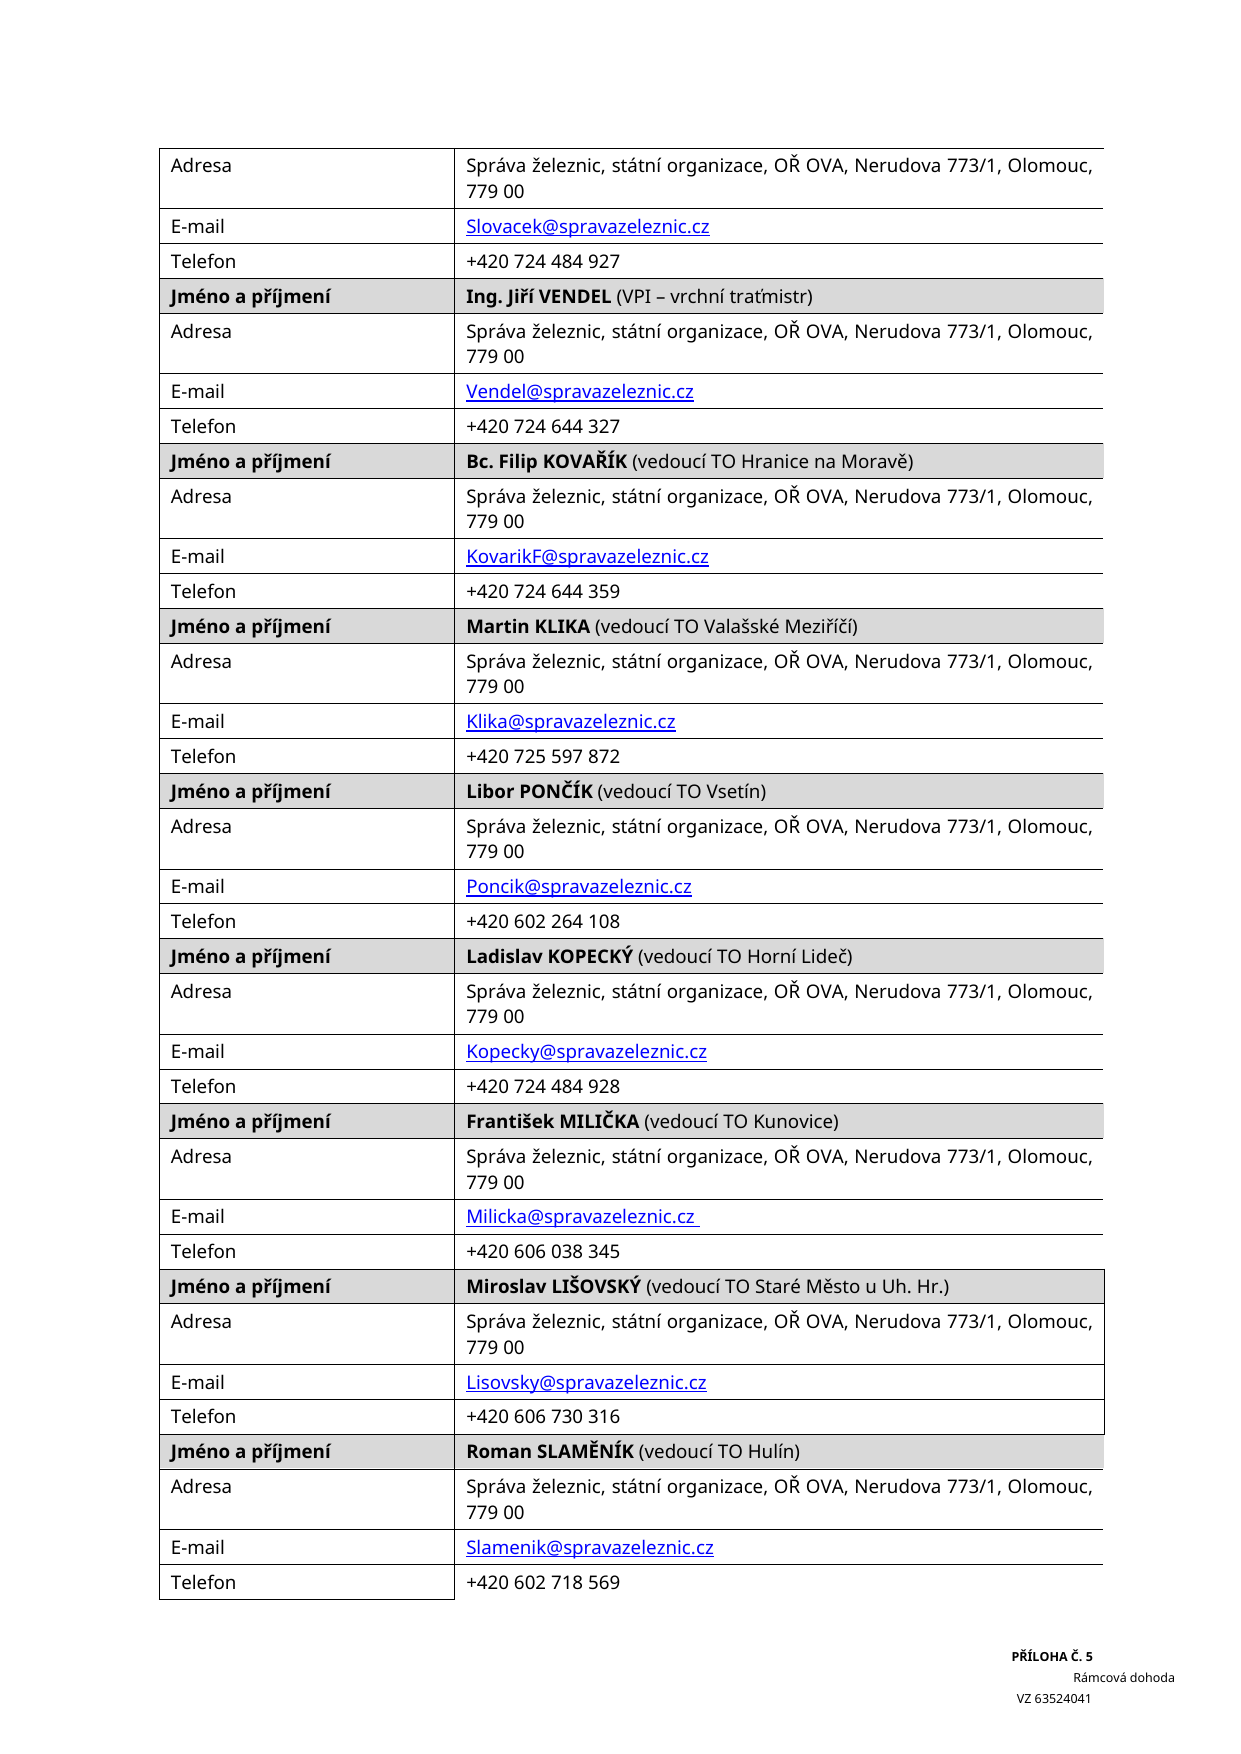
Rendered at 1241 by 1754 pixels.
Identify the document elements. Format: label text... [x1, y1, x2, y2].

table_cell +420 724 644 327 [455, 408, 1104, 443]
table_cell Jméno a příjmení [160, 444, 454, 478]
table_cell Telefon [160, 244, 454, 278]
table_cell Bc. Filip KOVAŘÍK (vedoucí TO Hranice na Moravě) [455, 443, 1104, 478]
table_cell Slovacek@spravazeleznic.cz [455, 208, 1104, 243]
table_cell E-mail [160, 1035, 454, 1068]
table_cell Adresa [160, 644, 454, 703]
table_cell Lisovsky@spravazeleznic.cz [455, 1365, 1104, 1399]
table_cell Jméno a příjmení [160, 609, 454, 643]
table_cell Adresa [160, 314, 454, 373]
table_cell Kopecky@spravazeleznic.cz [455, 1034, 1104, 1068]
table_cell Klika@spravazeleznic.cz [455, 703, 1104, 738]
table_cell E-mail [160, 209, 454, 243]
table_cell Správa železnic, státní organizace, OŘ OVA, Nerudova 773/1, Olomouc, 779 00 [455, 1304, 1104, 1364]
table_cell Jméno a příjmení [160, 1104, 454, 1138]
table_cell Miroslav LIŠOVSKÝ (vedoucí TO Staré Město u Uh. Hr.) [455, 1270, 1104, 1303]
table_cell Správa železnic, státní organizace, OŘ OVA, Nerudova 773/1, Olomouc, 779 00 [455, 149, 1104, 208]
table_cell Správa železnic, státní organizace, OŘ OVA, Nerudova 773/1, Olomouc, 779 00 [455, 1138, 1104, 1199]
table_cell E-mail [160, 374, 454, 408]
table_cell Adresa [160, 149, 454, 208]
table_cell Adresa [160, 1304, 454, 1364]
table_cell Adresa [160, 809, 454, 868]
table_cell Telefon [160, 574, 454, 608]
table_cell Adresa [160, 1470, 454, 1529]
table_cell +420 602 718 569 [455, 1564, 1104, 1599]
table_cell Adresa [160, 479, 454, 538]
table_cell Telefon [160, 1565, 454, 1599]
table_cell E-mail [160, 704, 454, 738]
table_cell +420 602 264 108 [455, 903, 1104, 938]
table_cell +420 724 644 359 [455, 573, 1104, 608]
table_cell Adresa [160, 974, 454, 1033]
table_cell Jméno a příjmení [160, 774, 454, 808]
table_cell +420 724 484 928 [455, 1069, 1104, 1103]
table_cell Správa železnic, státní organizace, OŘ OVA, Nerudova 773/1, Olomouc, 779 00 [455, 313, 1104, 373]
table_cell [455, 1469, 1104, 1529]
table_cell E-mail [160, 870, 454, 903]
table_cell František MILIČKA (vedoucí TO Kunovice) [455, 1103, 1104, 1138]
table_cell +420 725 597 872 [455, 738, 1104, 773]
table_cell Telefon [160, 904, 454, 938]
table_cell Jméno a příjmení [160, 939, 454, 973]
table_cell E-mail [160, 1365, 454, 1399]
table_cell E-mail [160, 1530, 454, 1564]
table_cell +420 606 730 316 [455, 1400, 1104, 1433]
table_cell Správa železnic, státní organizace, OŘ OVA, Nerudova 773/1, Olomouc, 779 00 [455, 478, 1104, 538]
table_cell Vendel@spravazeleznic.cz [455, 373, 1104, 408]
table_cell Telefon [160, 1400, 454, 1433]
table_cell Správa železnic, státní organizace, OŘ OVA, Nerudova 773/1, Olomouc, 779 00 [455, 643, 1104, 703]
table_cell Poncik@spravazeleznic.cz [455, 869, 1104, 903]
table_cell Roman SLAMĚNÍK (vedoucí TO Hulín) [455, 1435, 1104, 1468]
table_cell Libor PONČÍK (vedoucí TO Vsetín) [455, 773, 1104, 808]
table_cell Telefon [160, 739, 454, 773]
table_cell Martin KLIKA (vedoucí TO Valašské Meziříčí) [455, 608, 1104, 643]
table_cell Telefon [160, 1070, 454, 1103]
table_cell E-mail [160, 1200, 454, 1233]
table_cell Správa železnic, státní organizace, OŘ OVA, Nerudova 773/1, Olomouc, 779 00 [455, 808, 1104, 868]
table_cell Telefon [160, 409, 454, 443]
table_cell Telefon [160, 1235, 454, 1268]
table_cell KovarikF@spravazeleznic.cz [455, 538, 1104, 573]
table_cell E-mail [160, 539, 454, 573]
table_cell Slamenik@spravazeleznic.cz [455, 1529, 1104, 1564]
table_cell Ing. Jiří VENDEL (VPI – vrchní traťmistr) [455, 278, 1104, 313]
table_cell +420 724 484 927 [455, 243, 1104, 278]
table_cell Jméno a příjmení [160, 1435, 454, 1468]
table_cell Jméno a příjmení [160, 279, 454, 313]
table_cell Adresa [160, 1139, 454, 1199]
table_cell Jméno a příjmení [160, 1270, 454, 1303]
table_cell Ladislav KOPECKÝ (vedoucí TO Horní Lideč) [455, 938, 1104, 973]
table_cell Správa železnic, státní organizace, OŘ OVA, Nerudova 773/1, Olomouc, 779 00 [455, 973, 1104, 1033]
table_cell Milicka@spravazeleznic.cz [455, 1199, 1104, 1233]
table_cell +420 606 038 345 [455, 1234, 1104, 1268]
